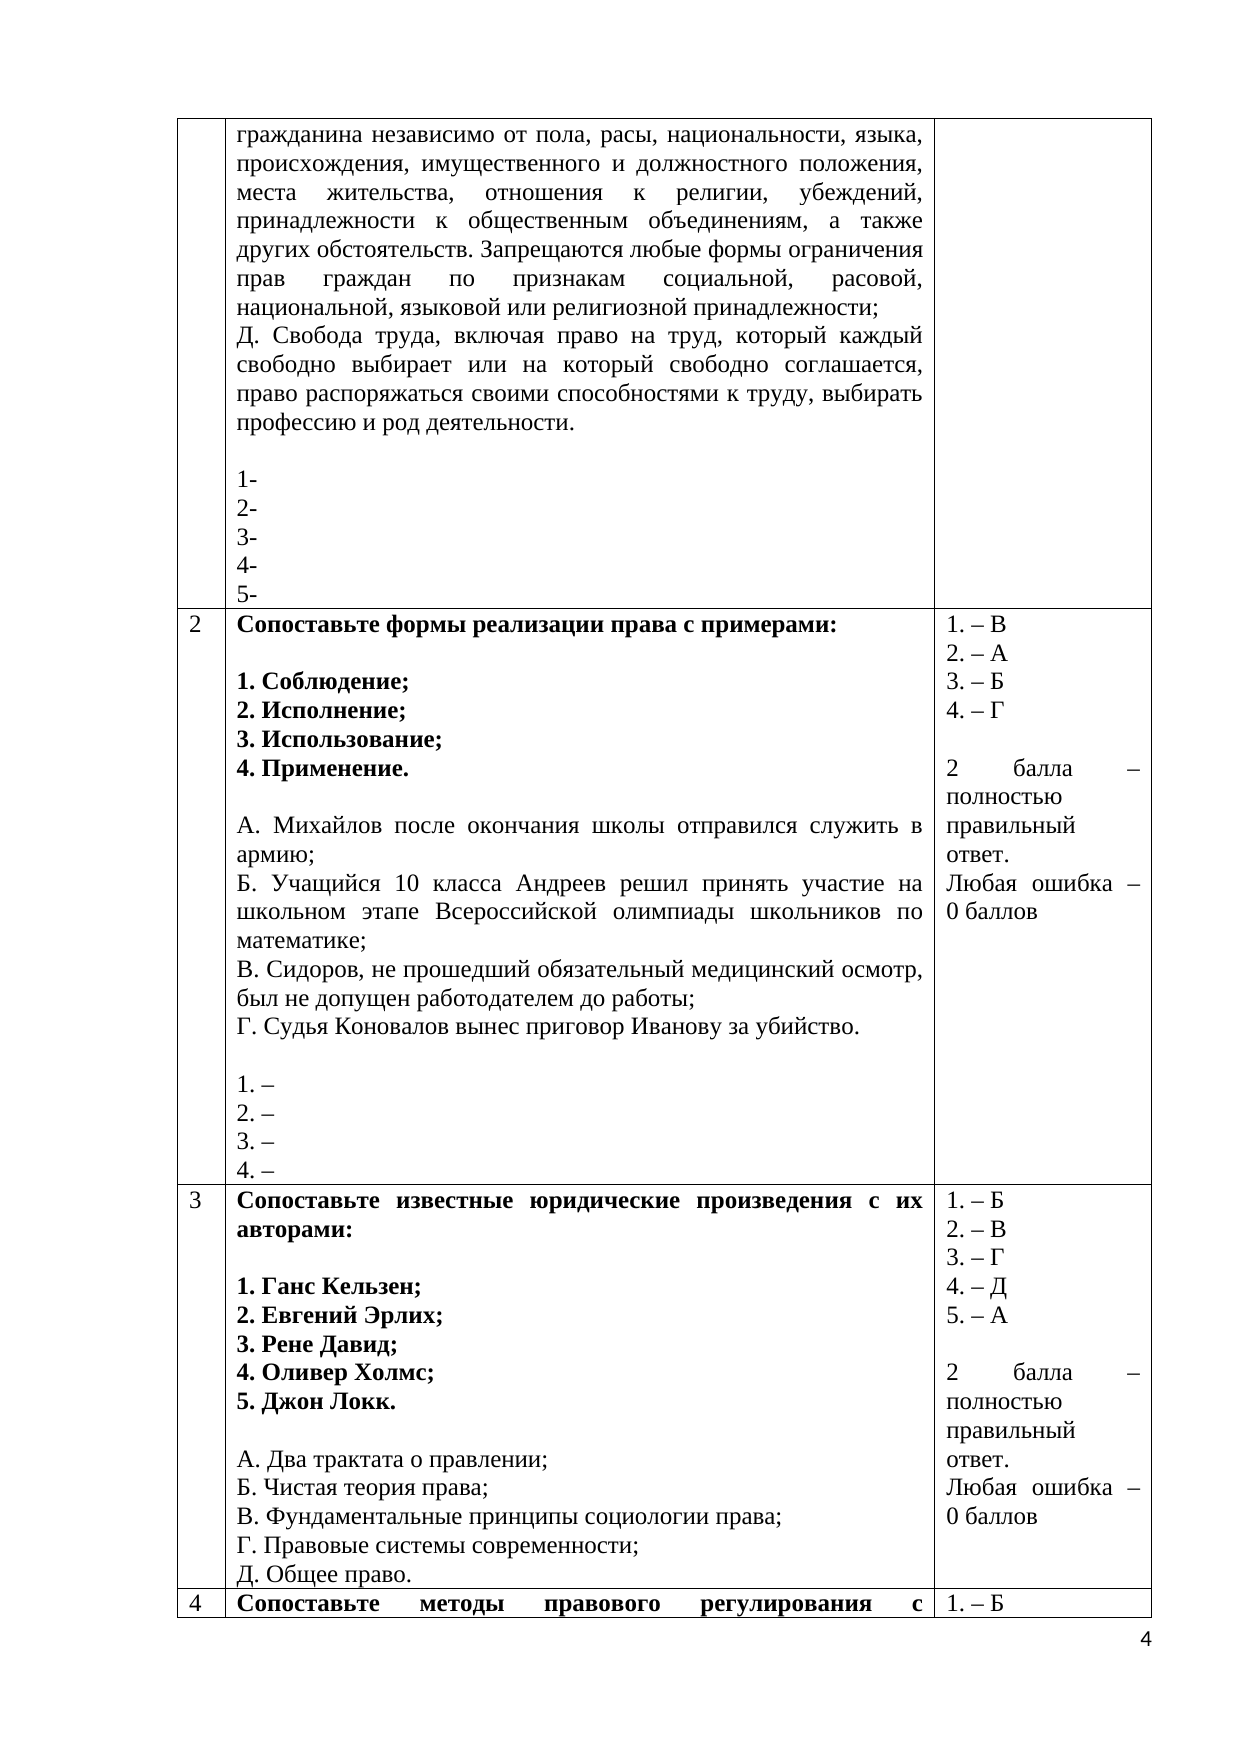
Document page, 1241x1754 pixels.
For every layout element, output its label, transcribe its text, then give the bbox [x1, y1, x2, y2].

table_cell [226, 119, 934, 608]
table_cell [935, 1589, 1151, 1617]
table_cell 1. – Б 2. – В 3. – Г 4. – Д 5. – А 2 балла – полностью правильный ответ. Любая ошибка – 0 баллов [935, 1185, 1151, 1587]
table_cell 4 [178, 1589, 225, 1617]
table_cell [226, 1589, 934, 1617]
table_cell Сопоставьте формы реализации права с примерами: 1. Соблюдение; 2. Исполнение; 3. Использование; 4. Применение. А. Михайлов после окончания школы отправился служить в армию; Б. Учащийся 10 класса Андреев решил принять участие на школьном этапе Всероссийской олимпиады школьников по математике; В. Сидоров, не прошедший обязательный медицинский осмотр, был не допущен работодателем до работы; Г. Судья Коновалов вынес приговор Иванову за убийство. 1. – 2. – 3. – 4. – [226, 609, 934, 1184]
table_cell Сопоставьте известные юридические произведения с их авторами: 1. Ганс Кельзен; 2. Евгений Эрлих; 3. Рене Давид; 4. Оливер Холмс; 5. Джон Локк. А. Два трактата о правлении; Б. Чистая теория права; В. Фундаментальные принципы социологии права; Г. Правовые системы современности; Д. Общее право. [226, 1185, 934, 1587]
table_cell 1 [178, 119, 225, 608]
table_cell 2 [178, 609, 225, 1184]
table_cell 3 [178, 1185, 225, 1587]
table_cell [935, 119, 1151, 608]
table_cell 1. – В 2. – А 3. – Б 4. – Г 2 балла – полностью правильный ответ. Любая ошибка – 0 баллов [935, 609, 1151, 1184]
